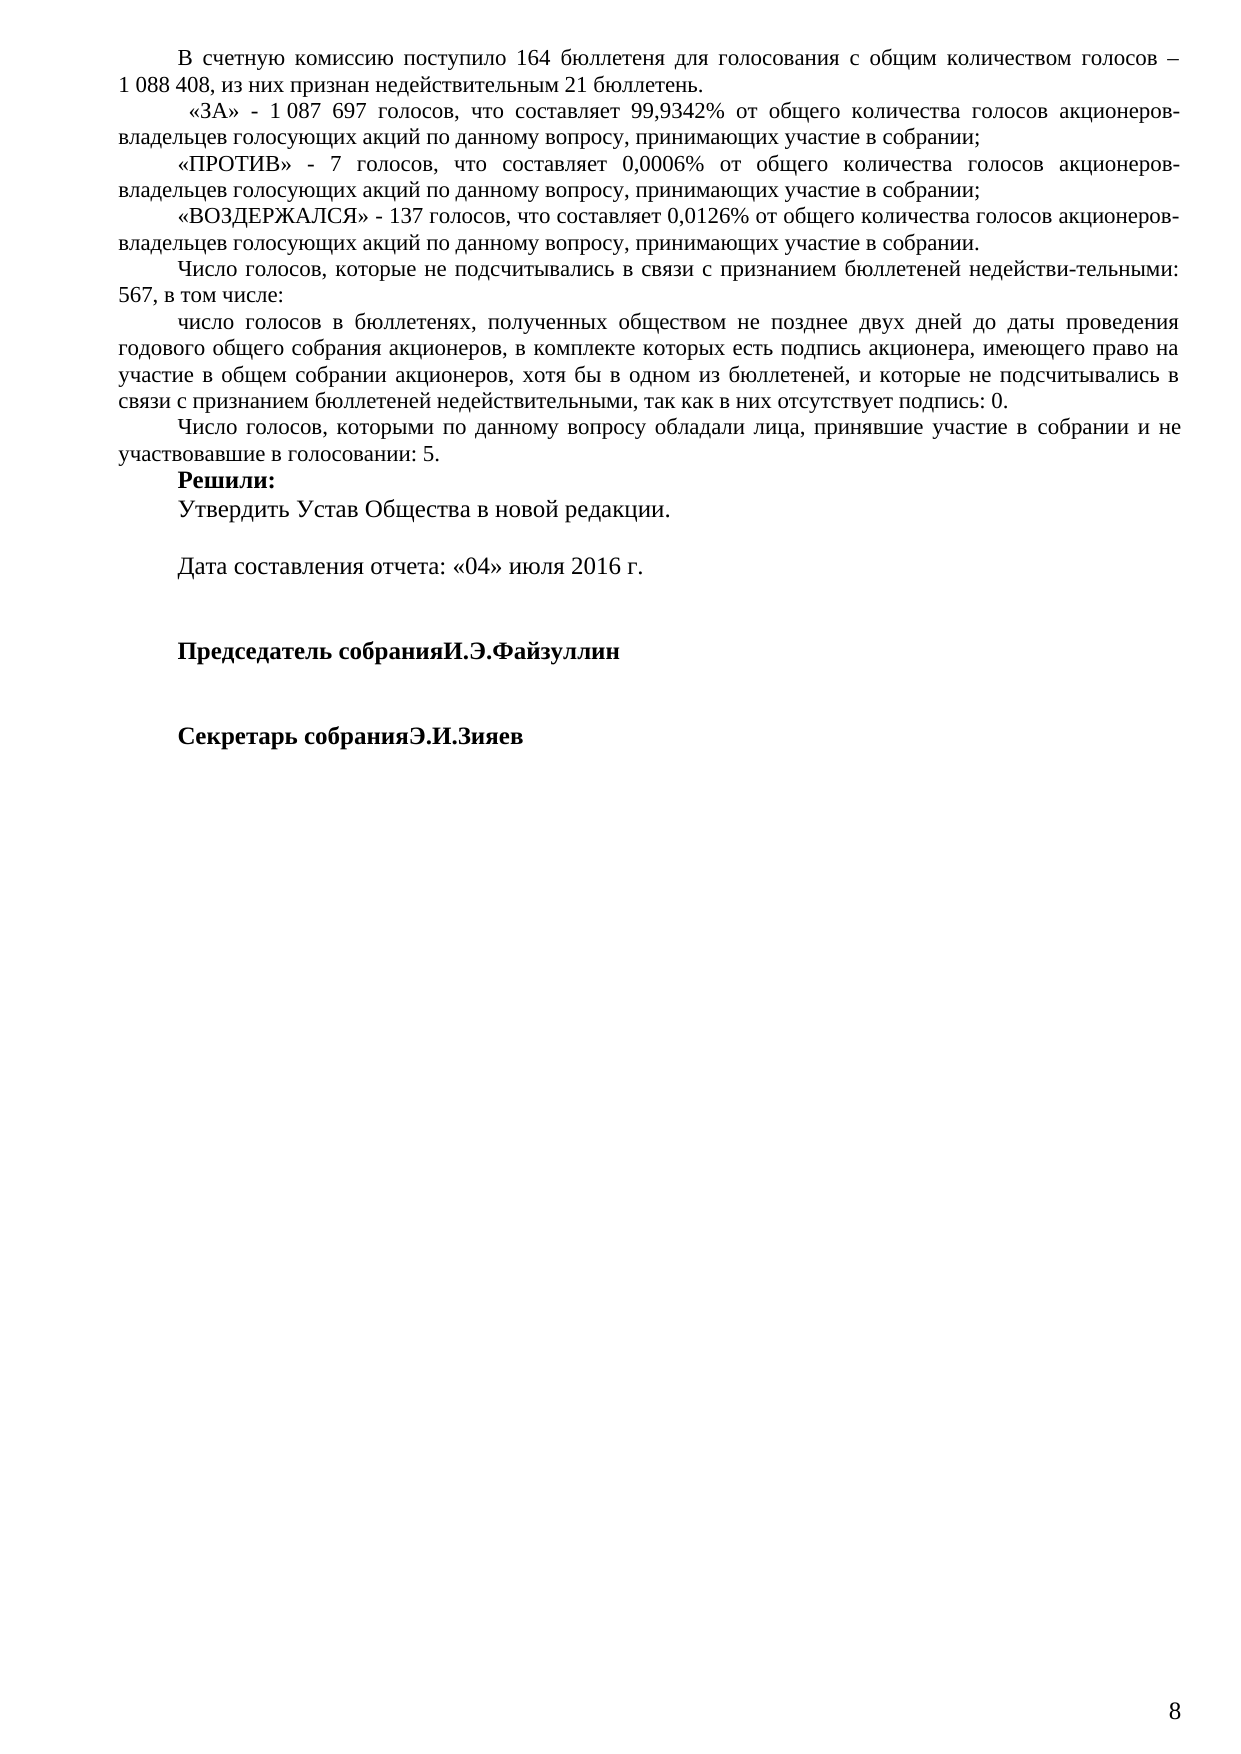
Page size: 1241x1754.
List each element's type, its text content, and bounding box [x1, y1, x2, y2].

text Председатель собранияИ.Э.Файзуллин [118, 637, 1181, 665]
text «ВОЗДЕРЖАЛСЯ» - 137 голосов, что составляет 0,0126% от общего количества голосов акционеров-владельцев голосующих акций по данному вопросу, принимающих участие в собрании. [118, 202, 1181, 255]
text Число голосов, которые не подсчитывались в связи с признанием бюллетеней недействи-тельными: 567, в том числе: [118, 255, 1181, 308]
text Секретарь собранияЭ.И.Зияев [118, 722, 1181, 750]
text В счетную комиссию поступило 164 бюллетеня для голосования с общим количеством голосов – 1 088 408, из них признан недействительным 21 бюллетень. [118, 44, 1181, 97]
text число голосов в бюллетенях, полученных обществом не позднее двух дней до даты проведения годового общего собрания акционеров, в комплекте которых есть подпись акционера, имеющего право на участие в общем собрании акционеров, хотя бы в одном из бюллетеней, и которые не подсчитывались в связи с признанием бюллетеней недействительными, так как в них отсутствует подпись: 0. [118, 308, 1181, 413]
text Число голосов, которыми по данному вопросу обладали лица, принявшие участие в собрании и не участвовавшие в голосовании: 5. [118, 413, 1181, 466]
text Решили: [118, 466, 1181, 494]
text Утвердить Устав Общества в новой редакции. [118, 494, 1181, 523]
text «ЗА» - 1 087 697 голосов, что составляет 99,9342% от общего количества голосов акционеров-владельцев голосующих акций по данному вопросу, принимающих участие в собрании; [118, 97, 1181, 150]
text Дата составления отчета: «04» июля 2016 г. [118, 552, 1181, 580]
text «ПРОТИВ» - 7 голосов, что составляет 0,0006% от общего количества голосов акционеров-владельцев голосующих акций по данному вопросу, принимающих участие в собрании; [118, 150, 1181, 202]
